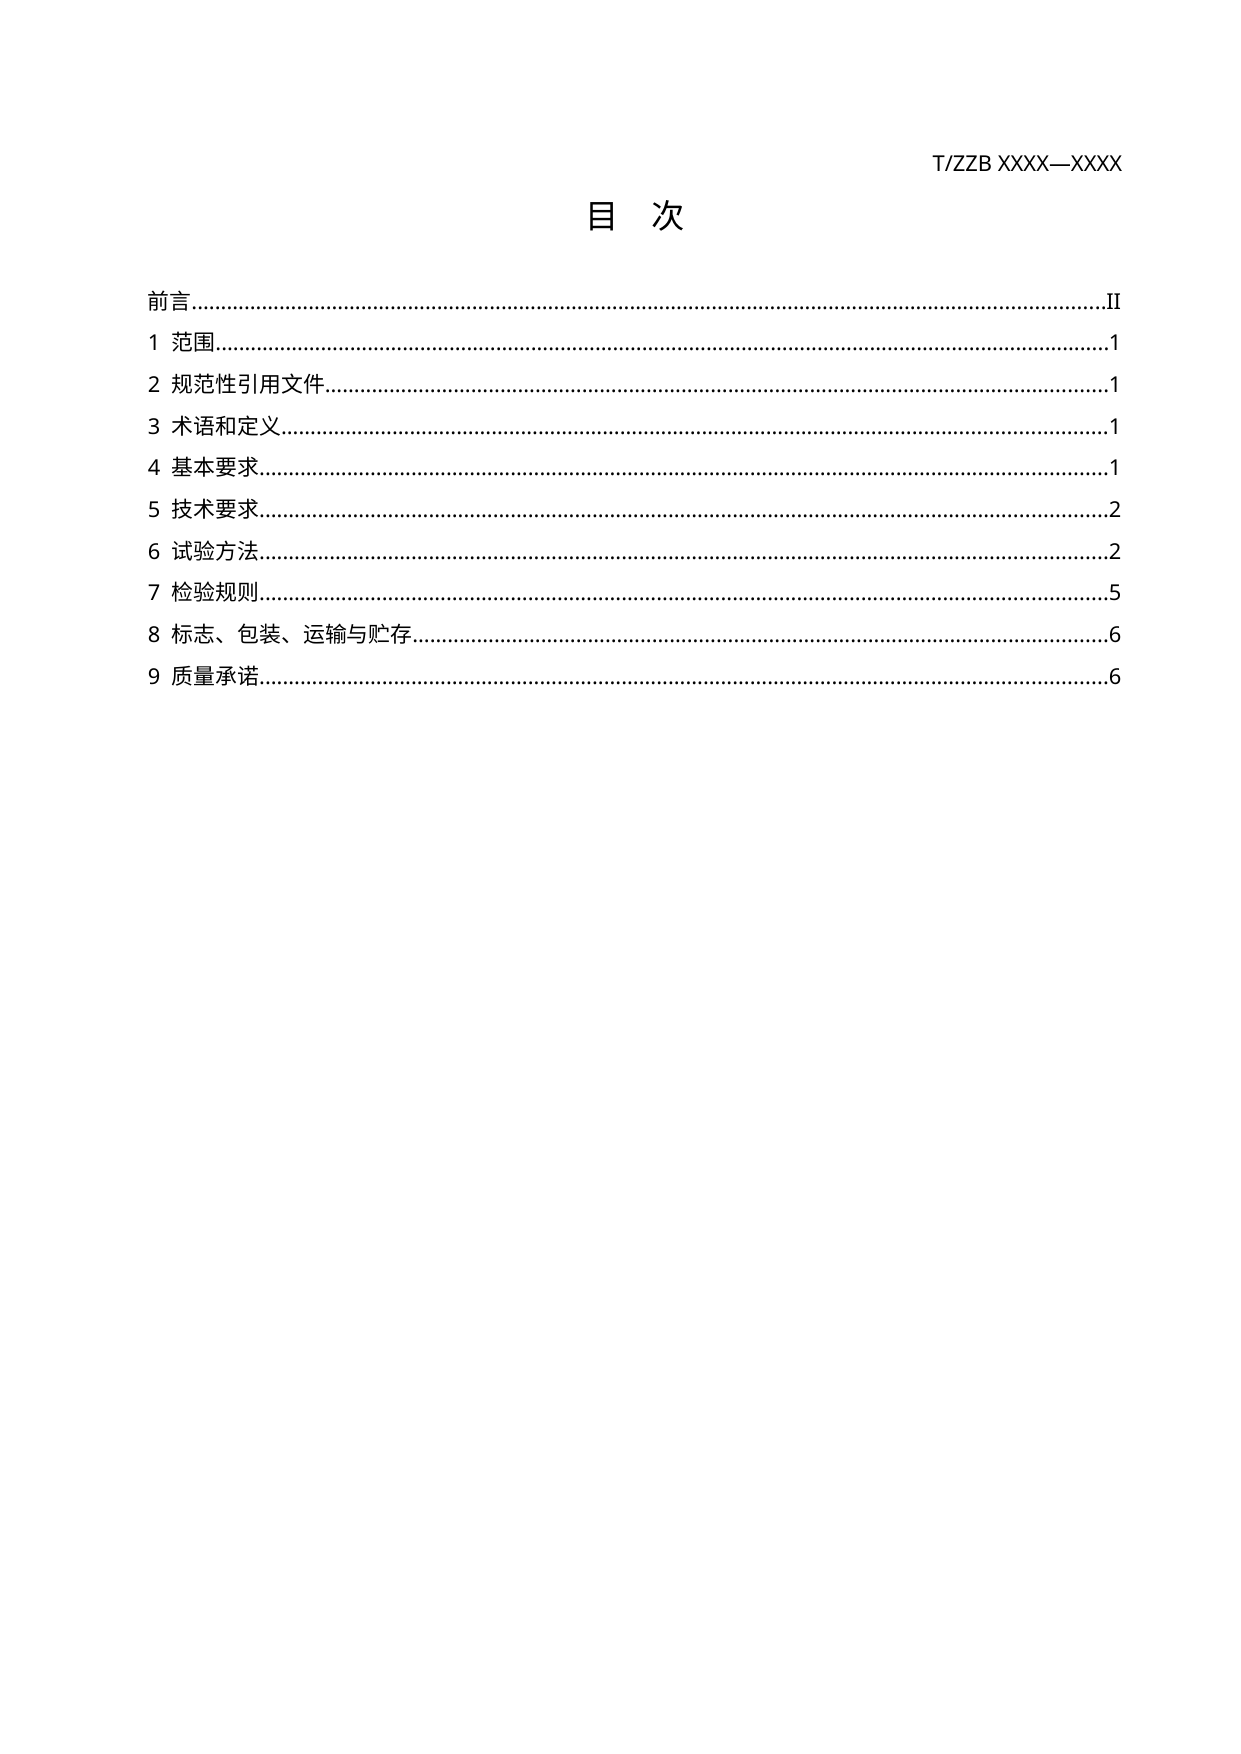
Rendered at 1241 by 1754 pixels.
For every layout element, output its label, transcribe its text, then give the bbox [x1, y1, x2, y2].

text 目次 [148, 190, 1122, 238]
text 5 技术要求 2 [148, 484, 1122, 526]
text 4 基本要求 1 [148, 442, 1122, 484]
text 8 标志、包装、运输与贮存 6 [148, 609, 1122, 651]
text 前言 II [148, 276, 1122, 317]
text 7 检验规则 5 [148, 567, 1122, 609]
text 6 试验方法 2 [148, 526, 1122, 567]
text 9 质量承诺 6 [148, 651, 1122, 692]
text 3 术语和定义 1 [148, 401, 1122, 442]
text 2 规范性引用文件 1 [148, 359, 1122, 401]
text 1 范围 1 [148, 317, 1122, 359]
